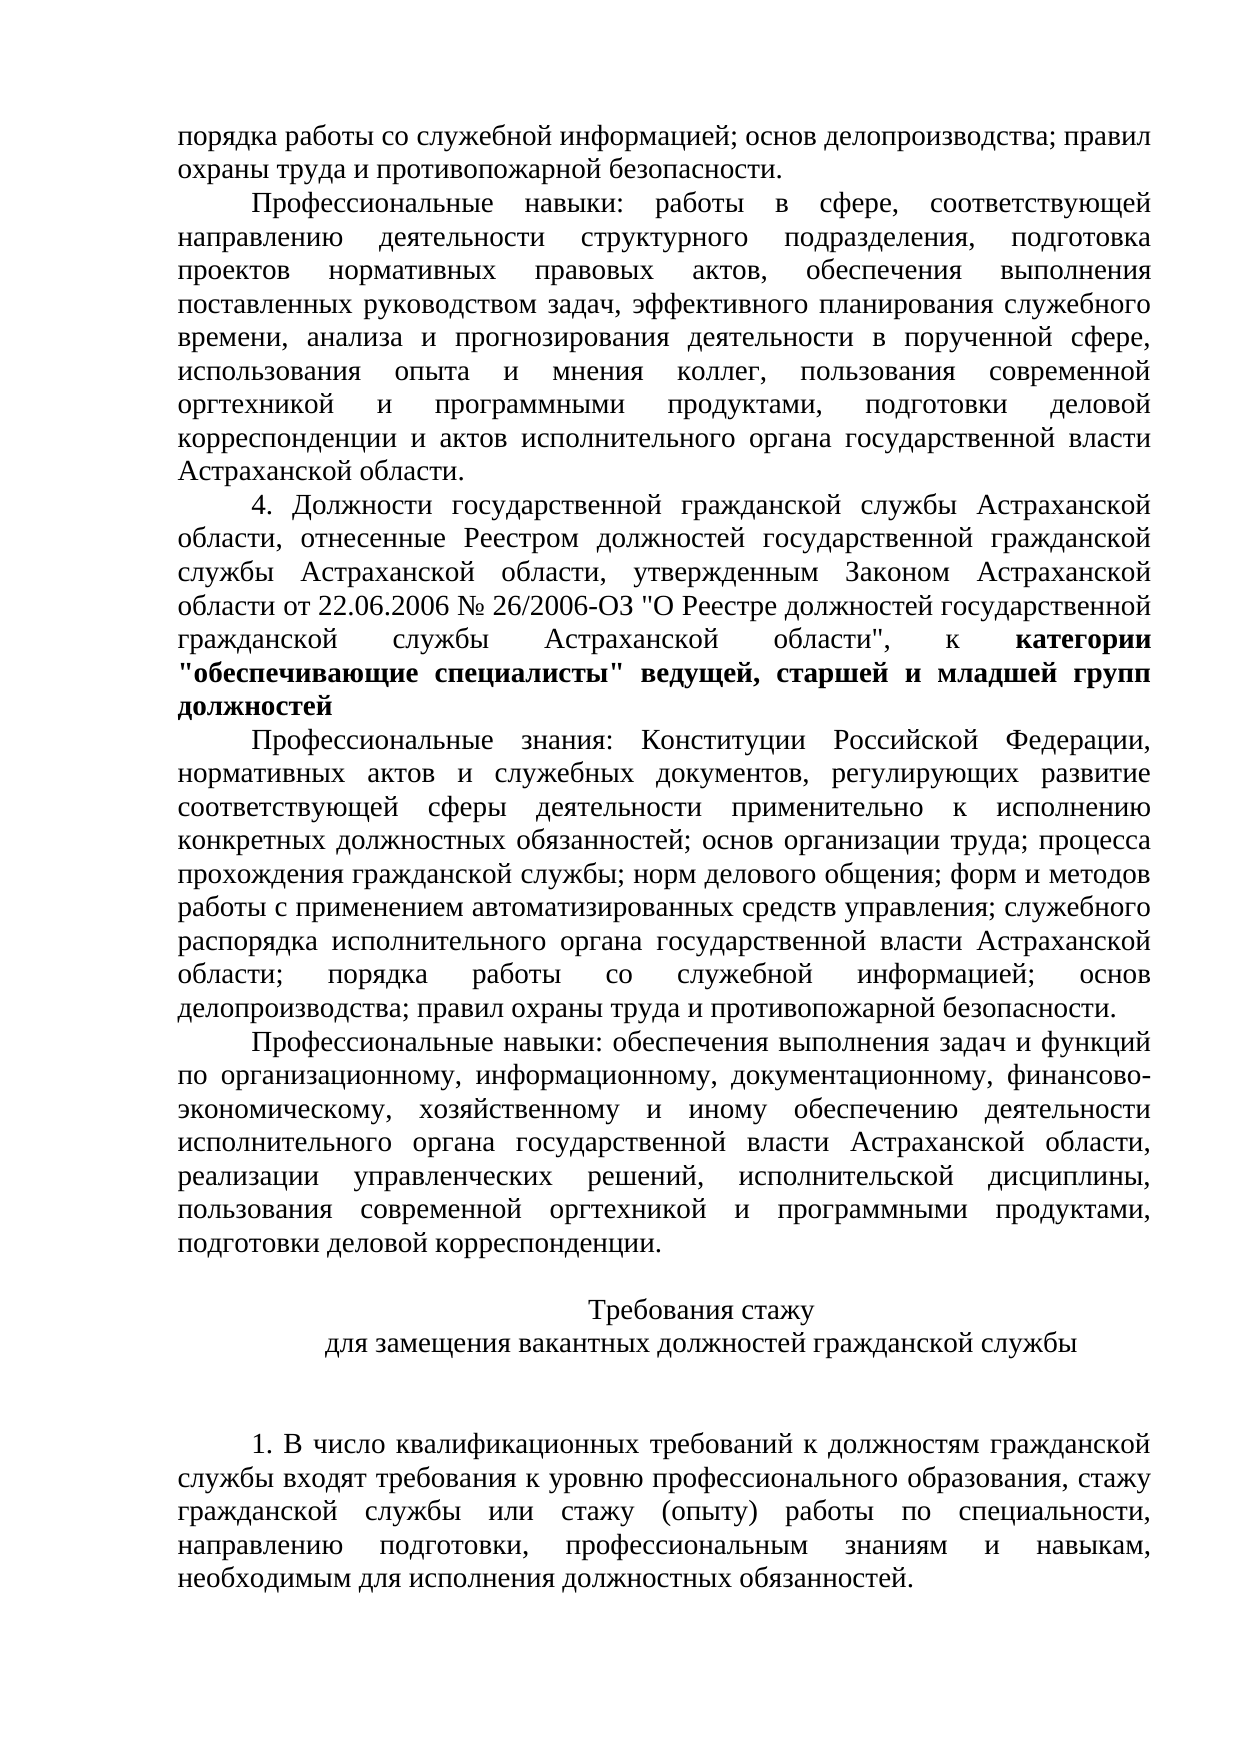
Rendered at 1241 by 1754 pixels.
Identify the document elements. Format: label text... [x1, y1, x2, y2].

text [177, 118, 1152, 185]
text Профессиональные знания: Конституции Российской Федерации, нормативных актов и служебных документов, регулирующих развитие соответствующей сферы деятельности применительно к исполнению конкретных должностных обязанностей; основ организации труда; процесса прохождения гражданской службы; норм делового общения; форм и методов работы с применением автоматизированных средств управления; служебного распорядка исполнительного органа государственной власти Астраханской области; порядка работы со служебной информацией; основ делопроизводства; правил охраны труда и противопожарной безопасности. [177, 722, 1152, 1024]
text Требования стажу [177, 1292, 1152, 1326]
text для замещения вакантных должностей гражданской службы [177, 1326, 1152, 1359]
text 4. Должности государственной гражданской службы Астраханской области, отнесенные Реестром должностей государственной гражданской службы Астраханской области, утвержденным Законом Астраханской области от 22.06.2006 № 26/2006-ОЗ "О Реестре должностей государственной гражданской службы Астраханской области", к категории "обеспечивающие специалисты" ведущей, старшей и младшей групп должностей [177, 487, 1152, 722]
text Профессиональные навыки: работы в сфере, соответствующей направлению деятельности структурного подразделения, подготовка проектов нормативных правовых актов, обеспечения выполнения поставленных руководством задач, эффективного планирования служебного времени, анализа и прогнозирования деятельности в порученной сфере, использования опыта и мнения коллег, пользования современной оргтехникой и программными продуктами, подготовки деловой корреспонденции и актов исполнительного органа государственной власти Астраханской области. [177, 185, 1152, 487]
text Профессиональные навыки: обеспечения выполнения задач и функций по организационному, информационному, документационному, финансово-экономическому, хозяйственному и иному обеспечению деятельности исполнительного органа государственной власти Астраханской области, реализации управленческих решений, исполнительской дисциплины, пользования современной оргтехникой и программными продуктами, подготовки деловой корреспонденции. [177, 1024, 1152, 1258]
text 1. В число квалификационных требований к должностям гражданской службы входят требования к уровню профессионального образования, стажу гражданской службы или стажу (опыту) работы по специальности, направлению подготовки, профессиональным знаниям и навыкам, необходимым для исполнения должностных обязанностей. [177, 1426, 1152, 1594]
